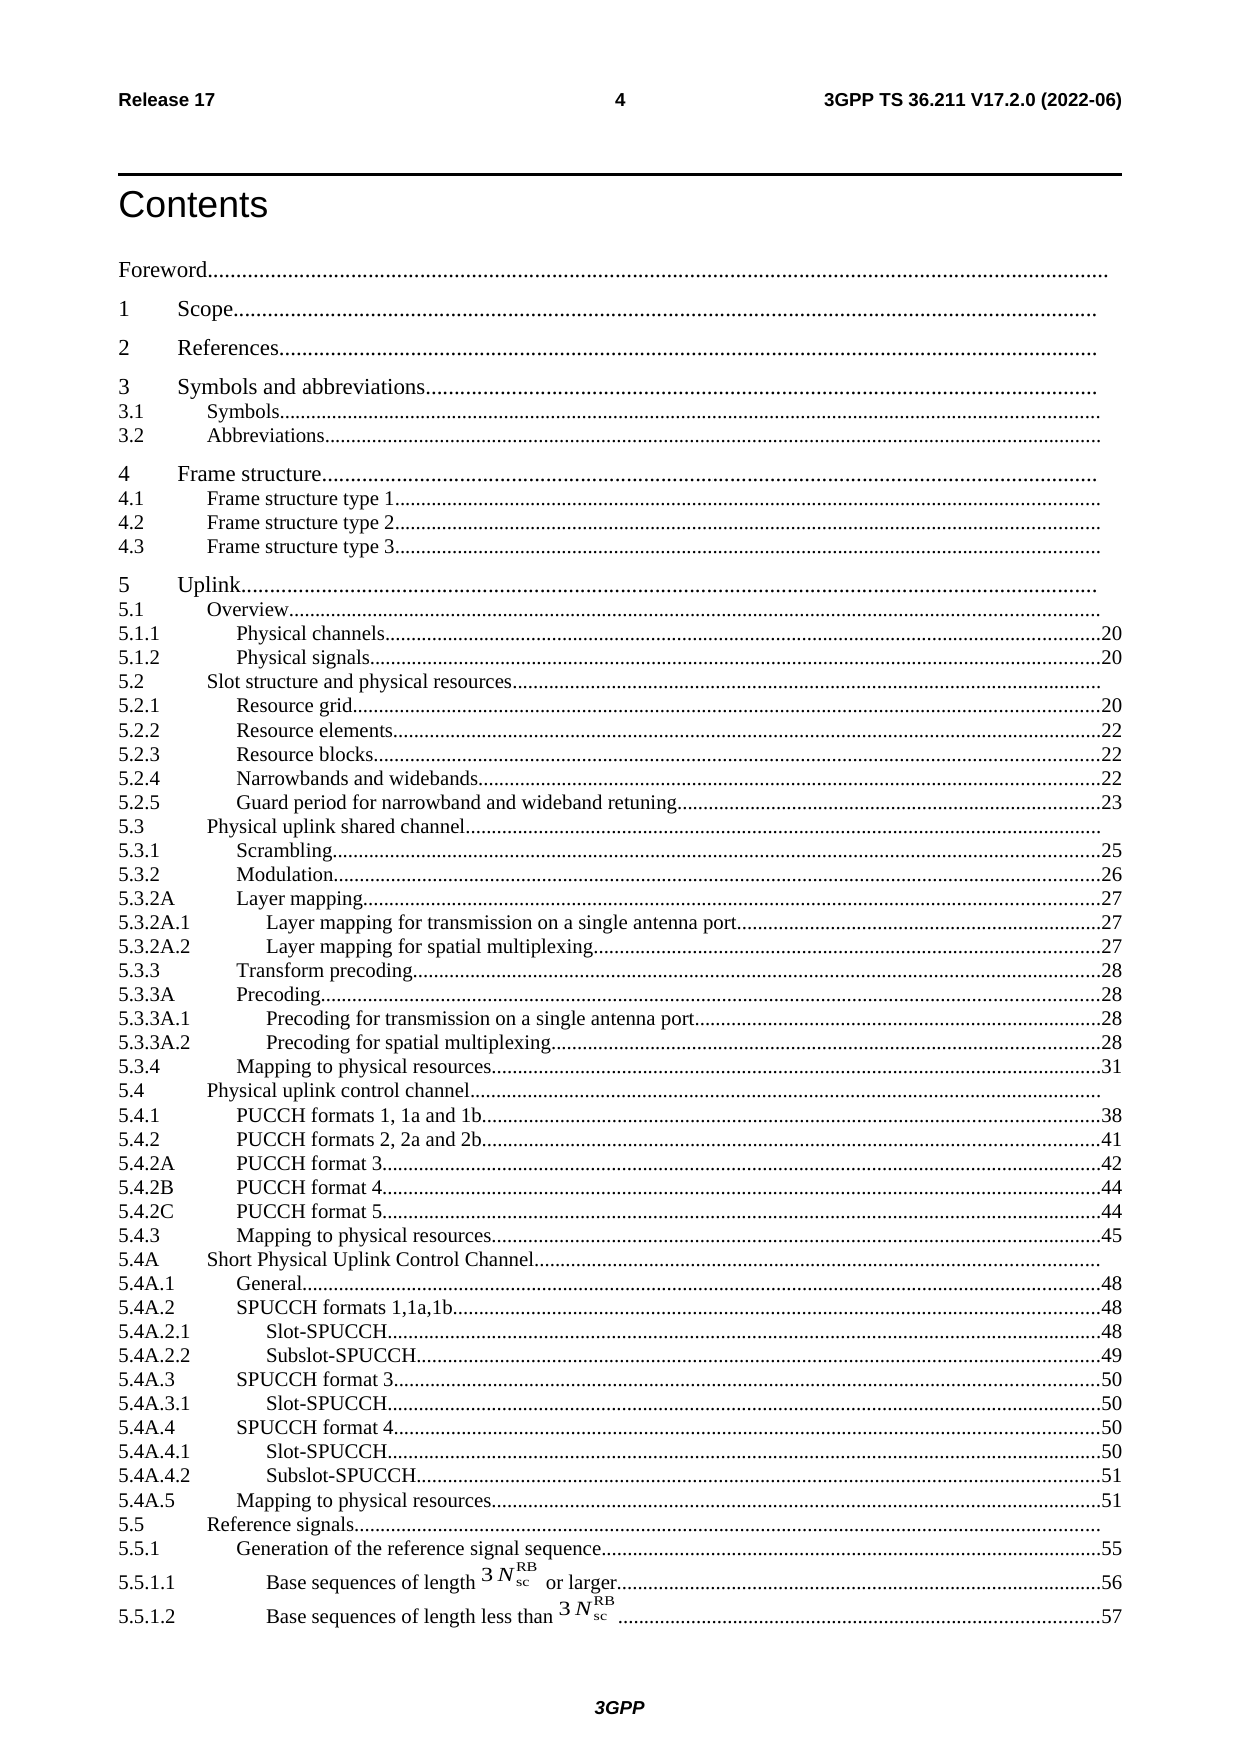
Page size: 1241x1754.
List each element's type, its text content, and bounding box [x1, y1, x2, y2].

text 5.3 Physical uplink shared channel 25 [118, 814, 1078, 838]
text 5.4 Physical uplink control channel 37 [118, 1078, 1078, 1102]
text 5.2 Slot structure and physical resources 20 [118, 669, 1078, 693]
text 5.5.1.2 Base sequences of length less than 57 [118, 1594, 1122, 1628]
text 5.1.2 Physical signals 20 [118, 645, 1122, 669]
text 5.2.5 Guard period for narrowband and wideband retuning 23 [118, 790, 1122, 814]
text 5.1 Overview 20 [118, 597, 1078, 621]
text 1 Scope 10 [118, 295, 1078, 321]
text 5.4A Short Physical Uplink Control Channel 48 [118, 1247, 1078, 1271]
text 5.4A.4.2 Subslot-SPUCCH 51 [118, 1463, 1122, 1487]
text 5.2.4 Narrowbands and widebands 22 [118, 766, 1122, 790]
text 5.4.2B PUCCH format 4 44 [118, 1175, 1122, 1199]
text 5.3.3A.2 Precoding for spatial multiplexing 28 [118, 1030, 1122, 1054]
text Foreword 9 [118, 256, 1078, 283]
text 5.3.3 Transform precoding 28 [118, 958, 1122, 982]
text 5.5.1 Generation of the reference signal sequence 55 [118, 1536, 1122, 1560]
text 5.2.3 Resource blocks 22 [118, 742, 1122, 766]
text 5.3.3A Precoding 28 [118, 982, 1122, 1006]
text 5.4.3 Mapping to physical resources 45 [118, 1223, 1122, 1247]
text 5.4.2A PUCCH format 3 42 [118, 1151, 1122, 1175]
text 5.1.1 Physical channels 20 [118, 621, 1122, 645]
text 5.2.1 Resource grid 20 [118, 693, 1122, 717]
text 2 References 10 [118, 334, 1078, 360]
text 5.3.1 Scrambling 25 [118, 838, 1122, 862]
text 5.3.4 Mapping to physical resources 31 [118, 1054, 1122, 1078]
text 5.4A.3 SPUCCH format 3 50 [118, 1367, 1122, 1391]
text 4 Frame structure 15 [118, 460, 1078, 486]
text 5.4A.2.2 Subslot-SPUCCH 49 [118, 1343, 1122, 1367]
text 5.5 Reference signals 55 [118, 1512, 1078, 1536]
text 3.1 Symbols 11 [118, 399, 1078, 423]
text 5.4A.5 Mapping to physical resources 51 [118, 1487, 1122, 1512]
text 5.4A.1 General 48 [118, 1271, 1122, 1295]
text 5.5.1.1 Base sequences of length or larger 56 [118, 1560, 1122, 1594]
text 3.2 Abbreviations 15 [118, 423, 1078, 447]
text 5.2.2 Resource elements 22 [118, 717, 1122, 742]
text 3 Symbols and abbreviations 11 [118, 373, 1078, 399]
text 5.3.3A.1 Precoding for transmission on a single antenna port 28 [118, 1006, 1122, 1030]
text 5.4.1 PUCCH formats 1, 1a and 1b 38 [118, 1102, 1122, 1127]
text 5.4.2C PUCCH format 5 44 [118, 1199, 1122, 1223]
text 5.4A.4.1 Slot-SPUCCH 50 [118, 1439, 1122, 1463]
text 5.4A.2.1 Slot-SPUCCH 48 [118, 1319, 1122, 1343]
text 4.3 Frame structure type 3 18 [118, 534, 1078, 558]
text 5.4A.3.1 Slot-SPUCCH 50 [118, 1391, 1122, 1415]
text 5.3.2A.1 Layer mapping for transmission on a single antenna port 27 [118, 910, 1122, 934]
text 5.3.2 Modulation 26 [118, 862, 1122, 886]
text 5.4A.4 SPUCCH format 4 50 [118, 1415, 1122, 1439]
text 5.4A.2 SPUCCH formats 1,1a,1b 48 [118, 1295, 1122, 1319]
text 5 Uplink 20 [118, 571, 1078, 597]
text 5.3.2A Layer mapping 27 [118, 886, 1122, 910]
text Contents [118, 176, 1122, 225]
text 4.1 Frame structure type 1 16 [118, 486, 1078, 510]
text 4.2 Frame structure type 2 17 [118, 510, 1078, 534]
text 5.3.2A.2 Layer mapping for spatial multiplexing 27 [118, 934, 1122, 958]
text 5.4.2 PUCCH formats 2, 2a and 2b 41 [118, 1127, 1122, 1151]
